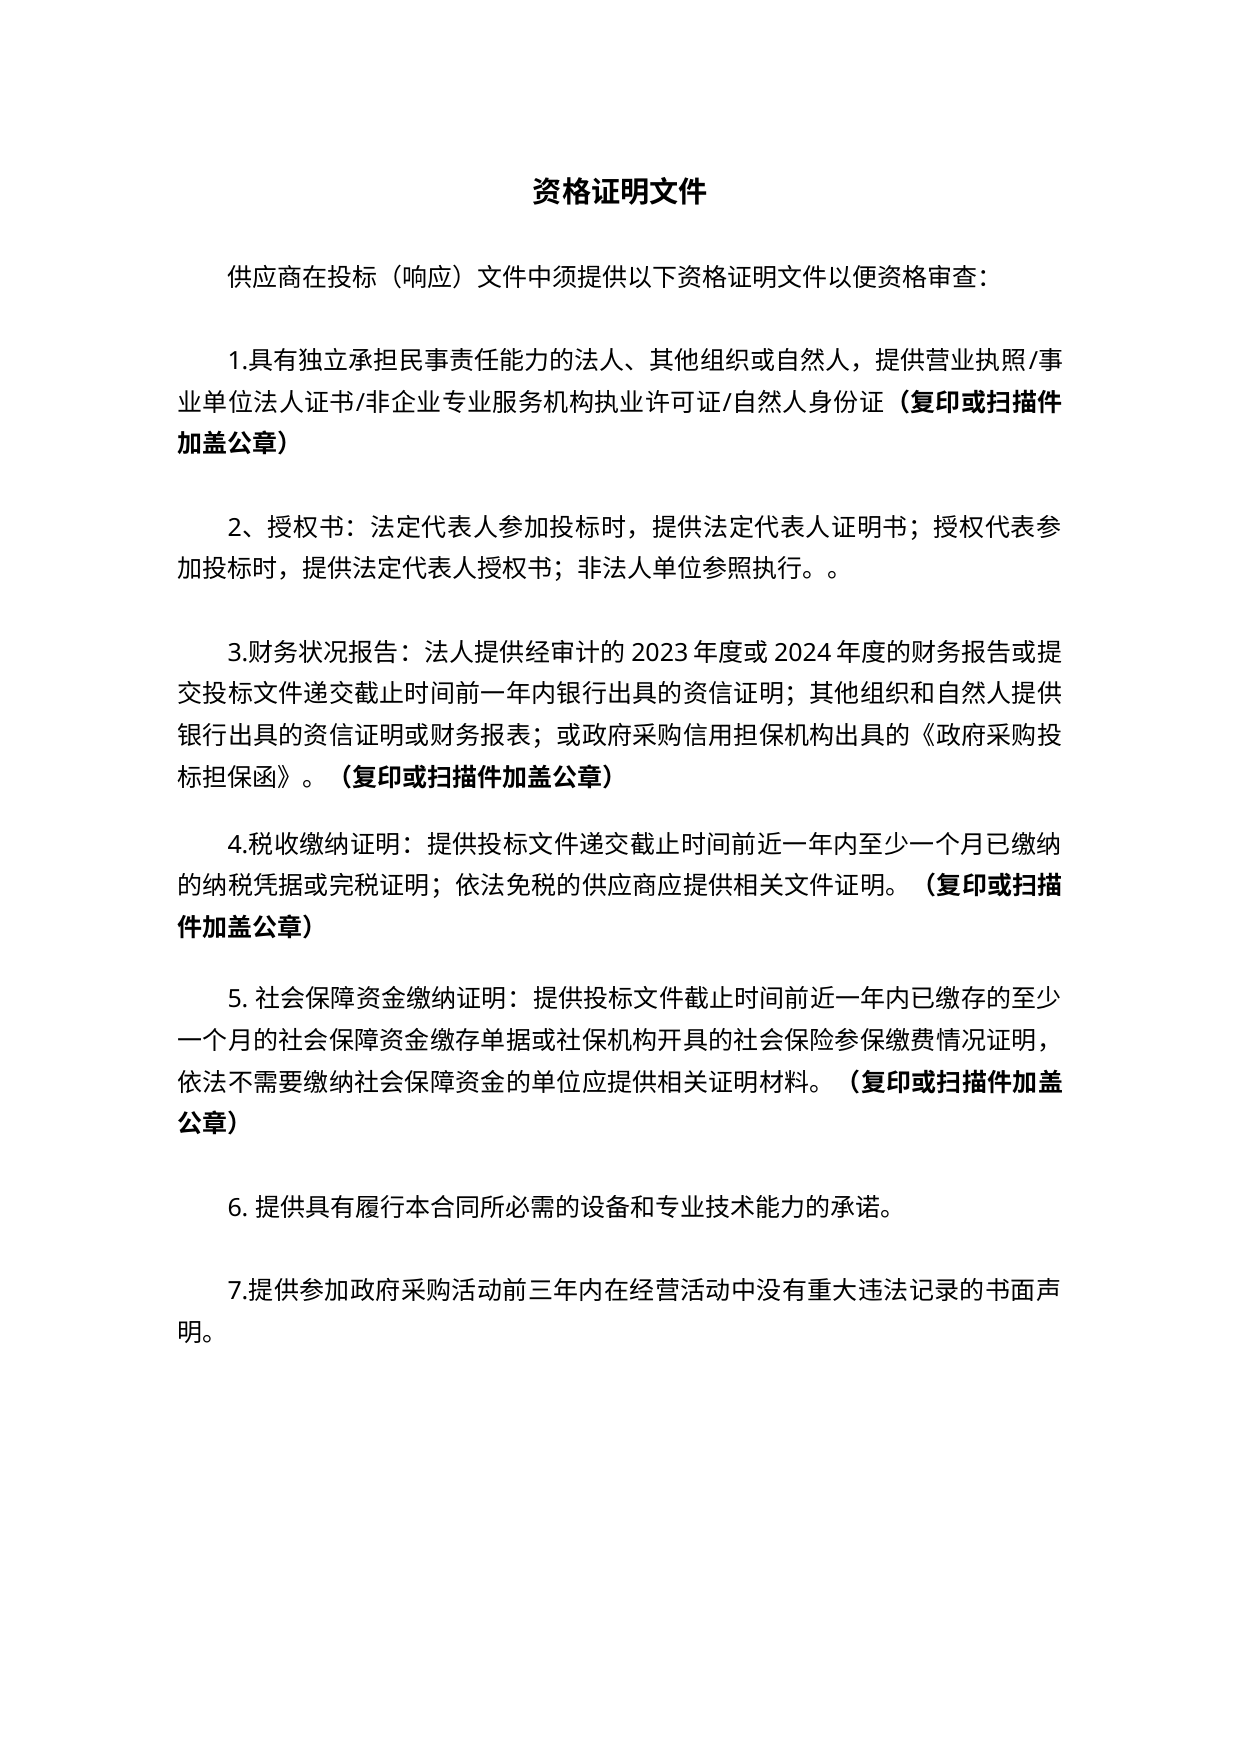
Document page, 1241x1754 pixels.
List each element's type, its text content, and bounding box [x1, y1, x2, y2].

text 3.财务状况报告：法人提供经审计的2023年度或2024年度的财务报告或提交投标文件递交截止时间前一年内银行出具的资信证明；其他组织和自然人提供银行出具的资信证明或财务报表；或政府采购信用担保机构出具的《政府采购投标担保函》。（复印或扫描件加盖公章） [177, 628, 1063, 794]
text 资格证明文件 [177, 165, 1063, 211]
text 2、授权书：法定代表人参加投标时，提供法定代表人证明书；授权代表参加投标时，提供法定代表人授权书；非法人单位参照执行。。 [177, 503, 1063, 586]
text 供应商在投标（响应）文件中须提供以下资格证明文件以便资格审查： [177, 253, 1063, 294]
text 6. 提供具有履行本合同所必需的设备和专业技术能力的承诺。 [177, 1183, 1063, 1224]
text 1.具有独立承担民事责任能力的法人、其他组织或自然人，提供营业执照/事业单位法人证书/非企业专业服务机构执业许可证/自然人身份证（复印或扫描件加盖公章） [177, 336, 1063, 461]
text 5. 社会保障资金缴纳证明：提供投标文件截止时间前近一年内已缴存的至少一个月的社会保障资金缴存单据或社保机构开具的社会保险参保缴费情况证明，依法不需要缴纳社会保障资金的单位应提供相关证明材料。（复印或扫描件加盖公章） [177, 974, 1063, 1141]
text 7.提供参加政府采购活动前三年内在经营活动中没有重大违法记录的书面声明。 [177, 1266, 1063, 1349]
text 4.税收缴纳证明：提供投标文件递交截止时间前近一年内至少一个月已缴纳的纳税凭据或完税证明；依法免税的供应商应提供相关文件证明。（复印或扫描件加盖公章） [177, 820, 1063, 945]
